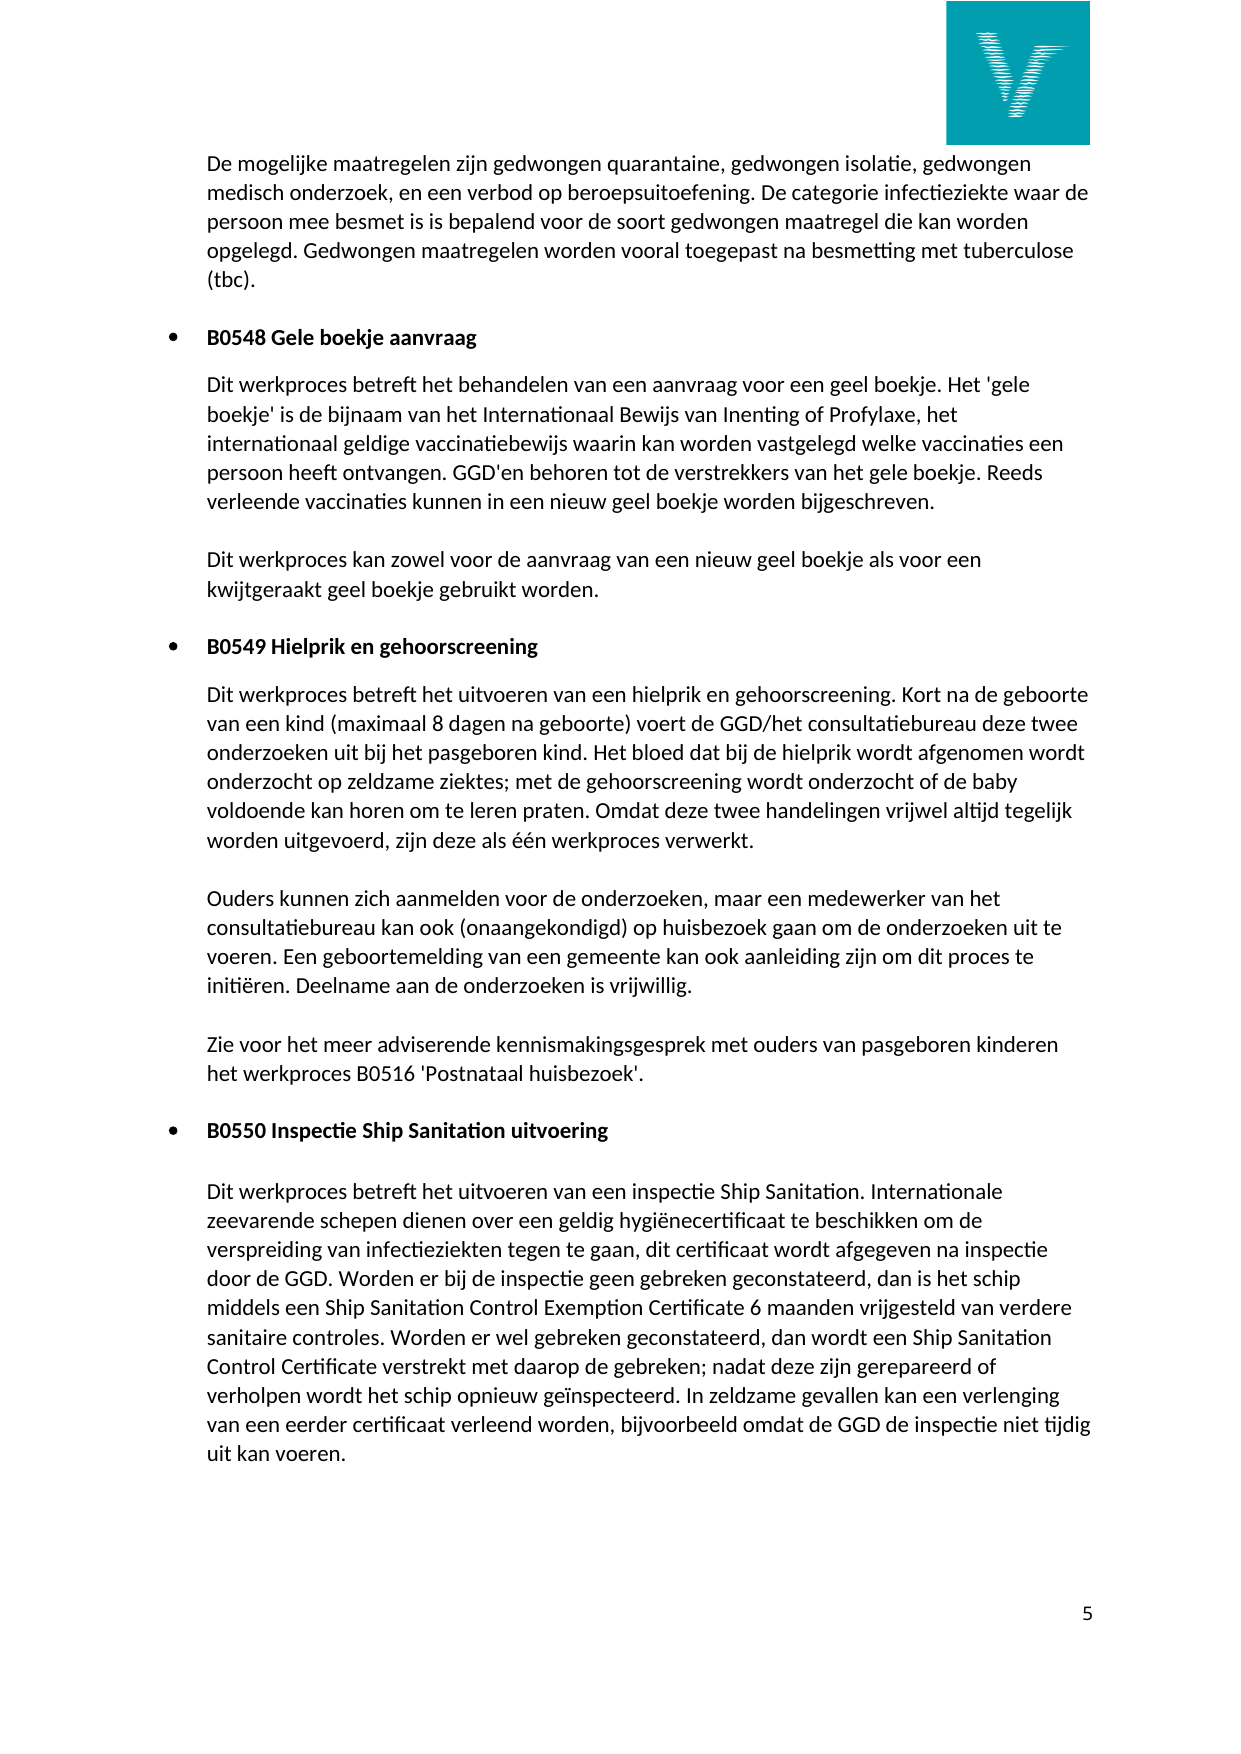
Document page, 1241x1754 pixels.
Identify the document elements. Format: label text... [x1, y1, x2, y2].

picture [946, 1, 1090, 145]
list B0548 Gele boekje aanvraag [169, 323, 1093, 351]
text Dit werkproces betreft het uitvoeren van een inspectie Ship Sanitation. Internationale zeevarende schepen dienen over een geldig hygiënecertificaat te beschikken om de verspreiding van infectieziekten tegen te gaan, dit certificaat wordt afgegeven na inspectie door de GGD. Worden er bij de inspectie geen gebreken geconstateerd, dan is het schip middels een Ship Sanitation Control Exemption Certificate 6 maanden vrijgesteld van verdere sanitaire controles. Worden er wel gebreken geconstateerd, dan wordt een Ship Sanitation Control Certificate verstrekt met daarop de gebreken; nadat deze zijn gerepareerd of verholpen wordt het schip opnieuw geïnspecteerd. In zeldzame gevallen kan een verlenging van een eerder certificaat verleend worden, bijvoorbeeld omdat de GGD de inspectie niet tijdig uit kan voeren. [207, 1176, 1093, 1467]
list B0550 Inspectie Ship Sanitation uitvoering [169, 1116, 1093, 1144]
text Zie voor het meer adviserende kennismakingsgesprek met ouders van pasgeboren kinderen het werkproces B0516 'Postnataal huisbezoek'. [207, 1029, 1093, 1087]
text Ouders kunnen zich aanmelden voor de onderzoeken, maar een medewerker van het consultatiebureau kan ook (onaangekondigd) op huisbezoek gaan om de onderzoeken uit te voeren. Een geboortemelding van een gemeente kan ook aanleiding zijn om dit proces te initiëren. Deelname aan de onderzoeken is vrijwillig. [207, 883, 1093, 1000]
list B0549 Hielprik en gehoorscreening [169, 632, 1093, 660]
text Dit werkproces kan zowel voor de aanvraag van een nieuw geel boekje als voor een kwijtgeraakt geel boekje gebruikt worden. [207, 544, 1093, 603]
text Dit werkproces betreft het uitvoeren van een hielprik en gehoorscreening. Kort na de geboorte van een kind (maximaal 8 dagen na geboorte) voert de GGD/het consultatiebureau deze twee onderzoeken uit bij het pasgeboren kind. Het bloed dat bij de hielprik wordt afgenomen wordt onderzocht op zeldzame ziektes; met de gehoorscreening wordt onderzocht of de baby voldoende kan horen om te leren praten. Omdat deze twee handelingen vrijwel altijd tegelijk worden uitgevoerd, zijn deze als één werkproces verwerkt. [207, 679, 1093, 854]
text De mogelijke maatregelen zijn gedwongen quarantaine, gedwongen isolatie, gedwongen medisch onderzoek, en een verbod op beroepsuitoefening. De categorie infectieziekte waar de persoon mee besmet is is bepalend voor de soort gedwongen maatregel die kan worden opgelegd. Gedwongen maatregelen worden vooral toegepast na besmetting met tuberculose (tbc). [207, 148, 1093, 293]
text Dit werkproces betreft het behandelen van een aanvraag voor een geel boekje. Het 'gele boekje' is de bijnaam van het Internationaal Bewijs van Inenting of Profylaxe, het internationaal geldige vaccinatiebewijs waarin kan worden vastgelegd welke vaccinaties een persoon heeft ontvangen. GGD'en behoren tot de verstrekkers van het gele boekje. Reeds verleende vaccinaties kunnen in een nieuw geel boekje worden bijgeschreven. [207, 369, 1093, 515]
